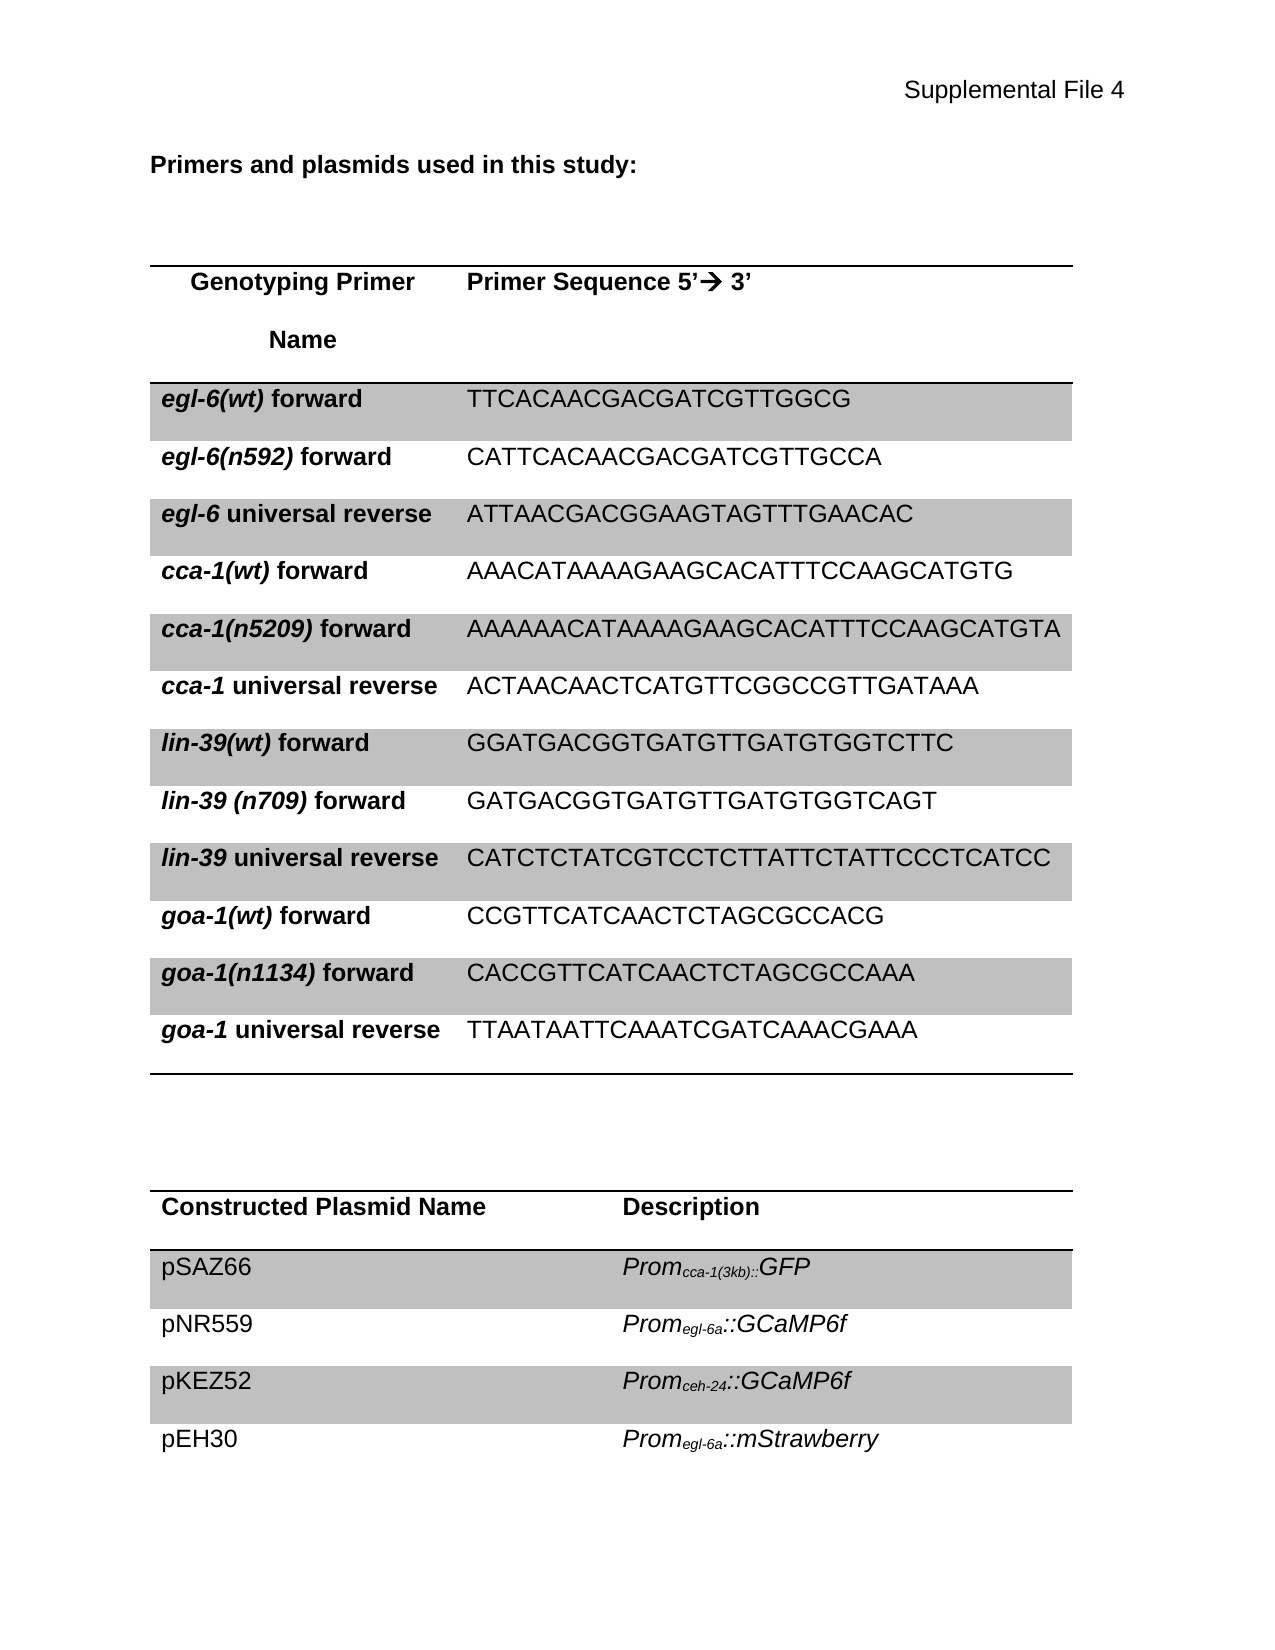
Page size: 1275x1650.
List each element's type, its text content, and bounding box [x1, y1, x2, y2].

table_cell pNR559 [150, 1309, 611, 1366]
table_cell goa-1 universal reverse [150, 1015, 455, 1073]
table_cell CATCTCTATCGTCCTCTTATTCTATTCCCTCATCC [455, 843, 1072, 901]
table_cell egl-6(n592) forward [150, 441, 455, 499]
table_cell ACTAACAACTCATGTTCGGCCGTTGATAAA [455, 671, 1072, 728]
table_cell CCGTTCATCAACTCTAGCGCCACG [455, 901, 1072, 958]
text Primers and plasmids used in this study: [150, 150, 1125, 179]
table_cell egl-6(wt) forward [150, 384, 455, 441]
table_cell goa-1(wt) forward [150, 901, 455, 958]
table_cell CACCGTTCATCAACTCTAGCGCCAAA [455, 958, 1072, 1015]
table_cell pKEZ52 [150, 1366, 611, 1424]
table_cell pSAZ66 [150, 1251, 611, 1309]
table_cell lin-39(wt) forward [150, 729, 455, 786]
table_cell cca-1(wt) forward [150, 556, 455, 614]
table_cell pEH30 [150, 1424, 611, 1481]
table_cell CATTCACAACGACGATCGTTGCCA [455, 441, 1072, 499]
table_cell lin-39 universal reverse [150, 843, 455, 901]
table_cell cca-1 universal reverse [150, 671, 455, 728]
table_cell TTAATAATTCAAATCGATCAAACGAAA [455, 1015, 1072, 1073]
table_cell egl-6 universal reverse [150, 499, 455, 556]
table_cell AAACATAAAAGAAGCACATTTCCAAGCATGTG [455, 556, 1072, 614]
table_cell Promegl-6a::mStrawberry [611, 1424, 1072, 1481]
table_cell GATGACGGTGATGTTGATGTGGTCAGT [455, 786, 1072, 843]
table_cell goa-1(n1134) forward [150, 958, 455, 1015]
table_cell AAAAAACATAAAAGAAGCACATTTCCAAGCATGTA [455, 614, 1072, 671]
table_cell Promceh-24::GCaMP6f [611, 1366, 1072, 1424]
table_cell Promcca-1(3kb)::GFP [611, 1251, 1072, 1309]
table_header Constructed Plasmid Name [150, 1192, 611, 1249]
table_cell GGATGACGGTGATGTTGATGTGGTCTTC [455, 729, 1072, 786]
table_cell TTCACAACGACGATCGTTGGCG [455, 384, 1072, 441]
table_cell Promegl-6a::GCaMP6f [611, 1309, 1072, 1366]
table_header Genotyping Primer Name [150, 267, 455, 382]
table_header Primer Sequence 5’ 3’ [455, 267, 1072, 382]
table_header Description [611, 1192, 1072, 1249]
table_cell ATTAACGACGGAAGTAGTTTGAACAC [455, 499, 1072, 556]
table_cell cca-1(n5209) forward [150, 614, 455, 671]
table_cell lin-39 (n709) forward [150, 786, 455, 843]
